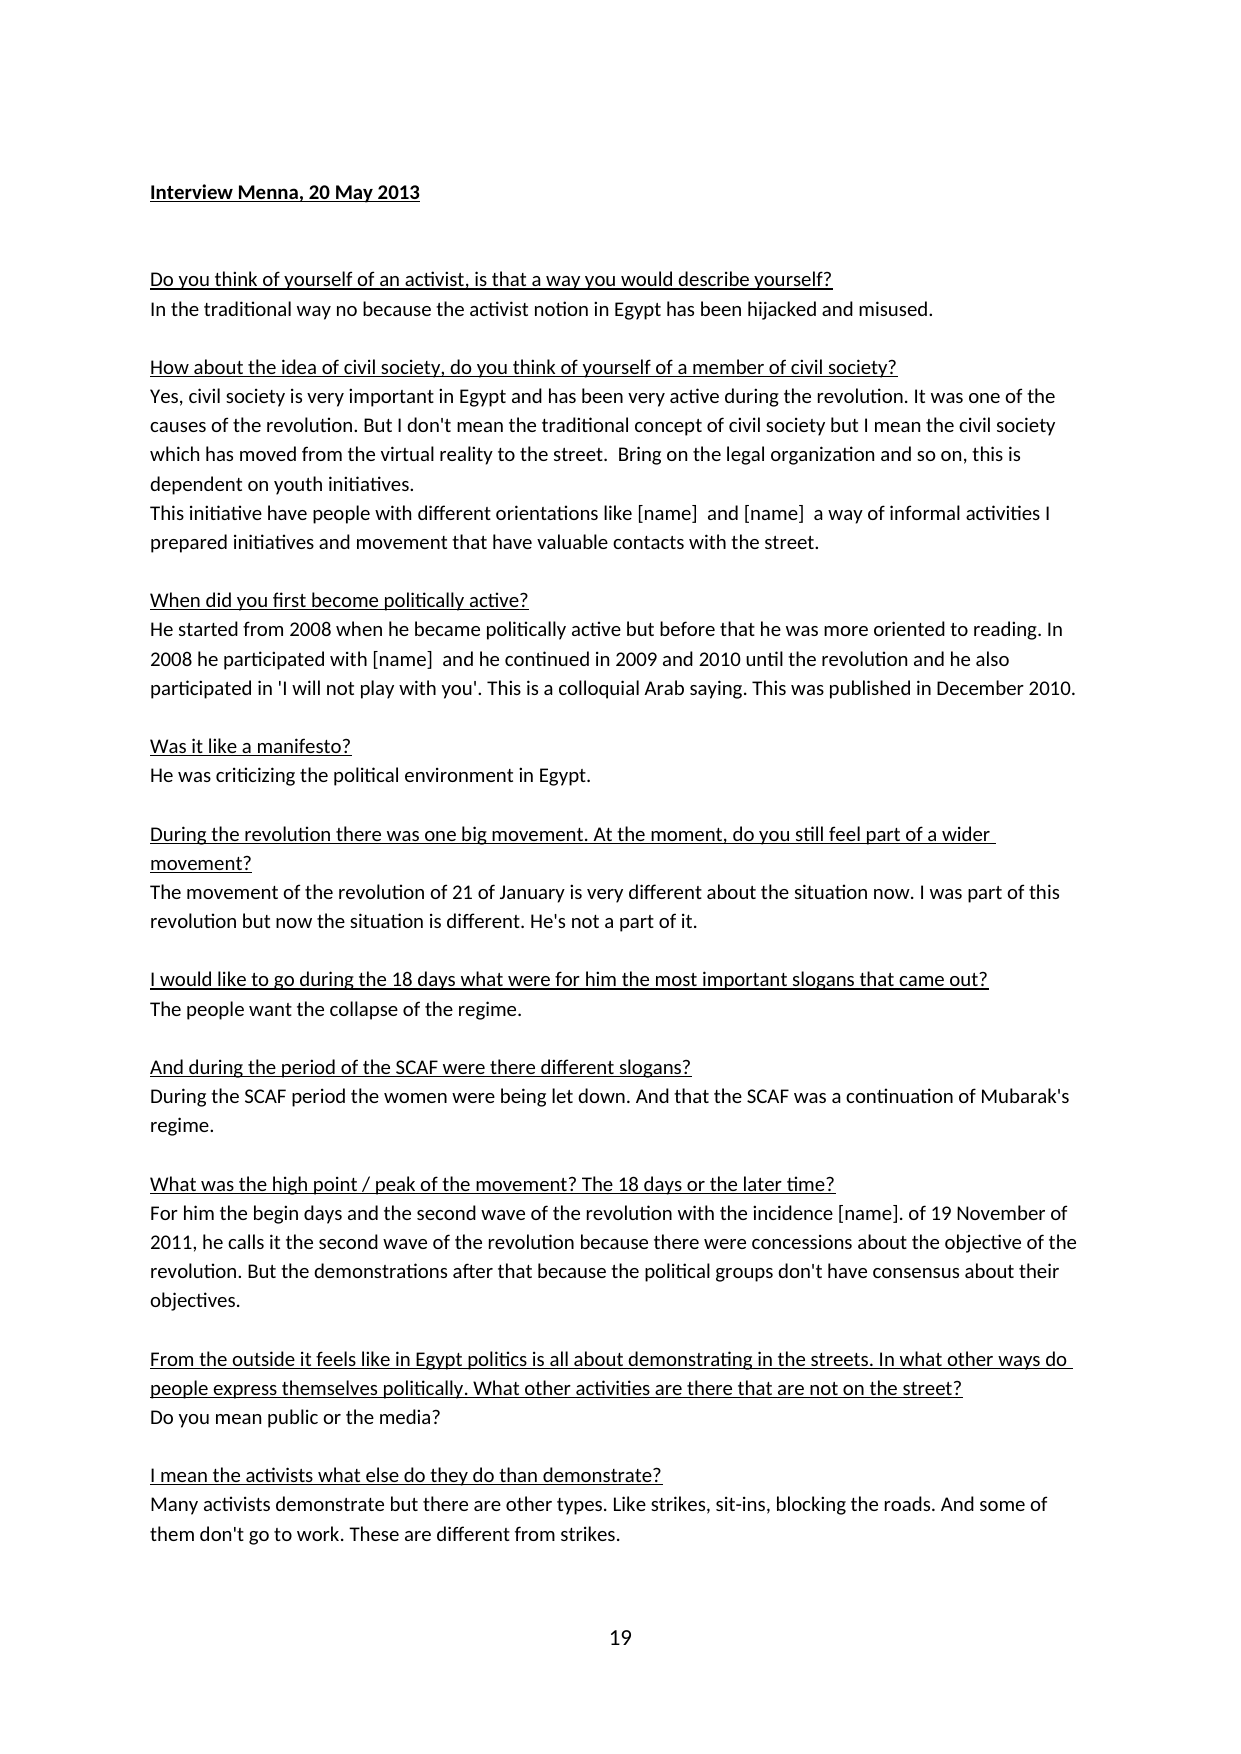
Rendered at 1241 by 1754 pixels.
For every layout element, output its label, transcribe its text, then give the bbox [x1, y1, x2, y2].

text During the SCAF period the women were being let down. And that the SCAF was a continuation of Mubarak's regime. [150, 1083, 1090, 1138]
text And during the period of the SCAF were there different slogans? [150, 1054, 1090, 1079]
text During the revolution there was one big movement. At the moment, do you still feel part of a wider movement? [150, 821, 1090, 875]
text I would like to go during the 18 days what were for him the most important slogans that came out? [150, 967, 1090, 992]
text I mean the activists what else do they do than demonstrate? [150, 1462, 1090, 1488]
text Was it like a manifesto? [150, 733, 1090, 759]
text Yes, civil society is very important in Egypt and has been very active during the revolution. It was one of the causes of the revolution. But I don't mean the traditional concept of civil society but I mean the civil society which has moved from the virtual reality to the street. Bring on the legal organization and so on, this is dependent on youth initiatives. [150, 383, 1090, 496]
text He started from 2008 when he became politically active but before that he was more oriented to reading. In 2008 he participated with [name] and he continued in 2009 and 2010 until the revolution and he also participated in 'I will not play with you'. This is a colloquial Arab saying. This was published in December 2010. [150, 617, 1090, 700]
text Do you think of yourself of an activist, is that a way you would describe yourself? [150, 267, 1090, 292]
text How about the idea of civil society, do you think of yourself of a member of civil society? [150, 354, 1090, 379]
text In the traditional way no because the activist notion in Egypt has been hijacked and misused. [150, 296, 1090, 321]
text When did you first become politically active? [150, 587, 1090, 613]
text From the outside it feels like in Egypt politics is all about demonstrating in the streets. In what other ways do people express themselves politically. What other activities are there that are not on the street? [150, 1346, 1090, 1400]
text The people want the collapse of the regime. [150, 996, 1090, 1021]
text What was the high point / peak of the movement? The 18 days or the later time? [150, 1171, 1090, 1196]
text Many activists demonstrate but there are other types. Like strikes, sit-ins, blocking the roads. And some of them don't go to work. These are different from strikes. [150, 1492, 1090, 1546]
text For him the begin days and the second wave of the revolution with the incidence [name]. of 19 November of 2011, he calls it the second wave of the revolution because there were concessions about the objective of the revolution. But the demonstrations after that because the political groups don't have consensus about their objectives. [150, 1200, 1090, 1313]
text Do you mean public or the media? [150, 1404, 1090, 1429]
text He was criticizing the political environment in Egypt. [150, 762, 1090, 788]
text Interview Menna, 20 May 2013 [150, 179, 1090, 204]
text This initiative have people with different orientations like [name] and [name] a way of informal activities I prepared initiatives and movement that have valuable contacts with the street. [150, 500, 1090, 554]
text The movement of the revolution of 21 of January is very different about the situation now. I was part of this revolution but now the situation is different. He's not a part of it. [150, 879, 1090, 934]
